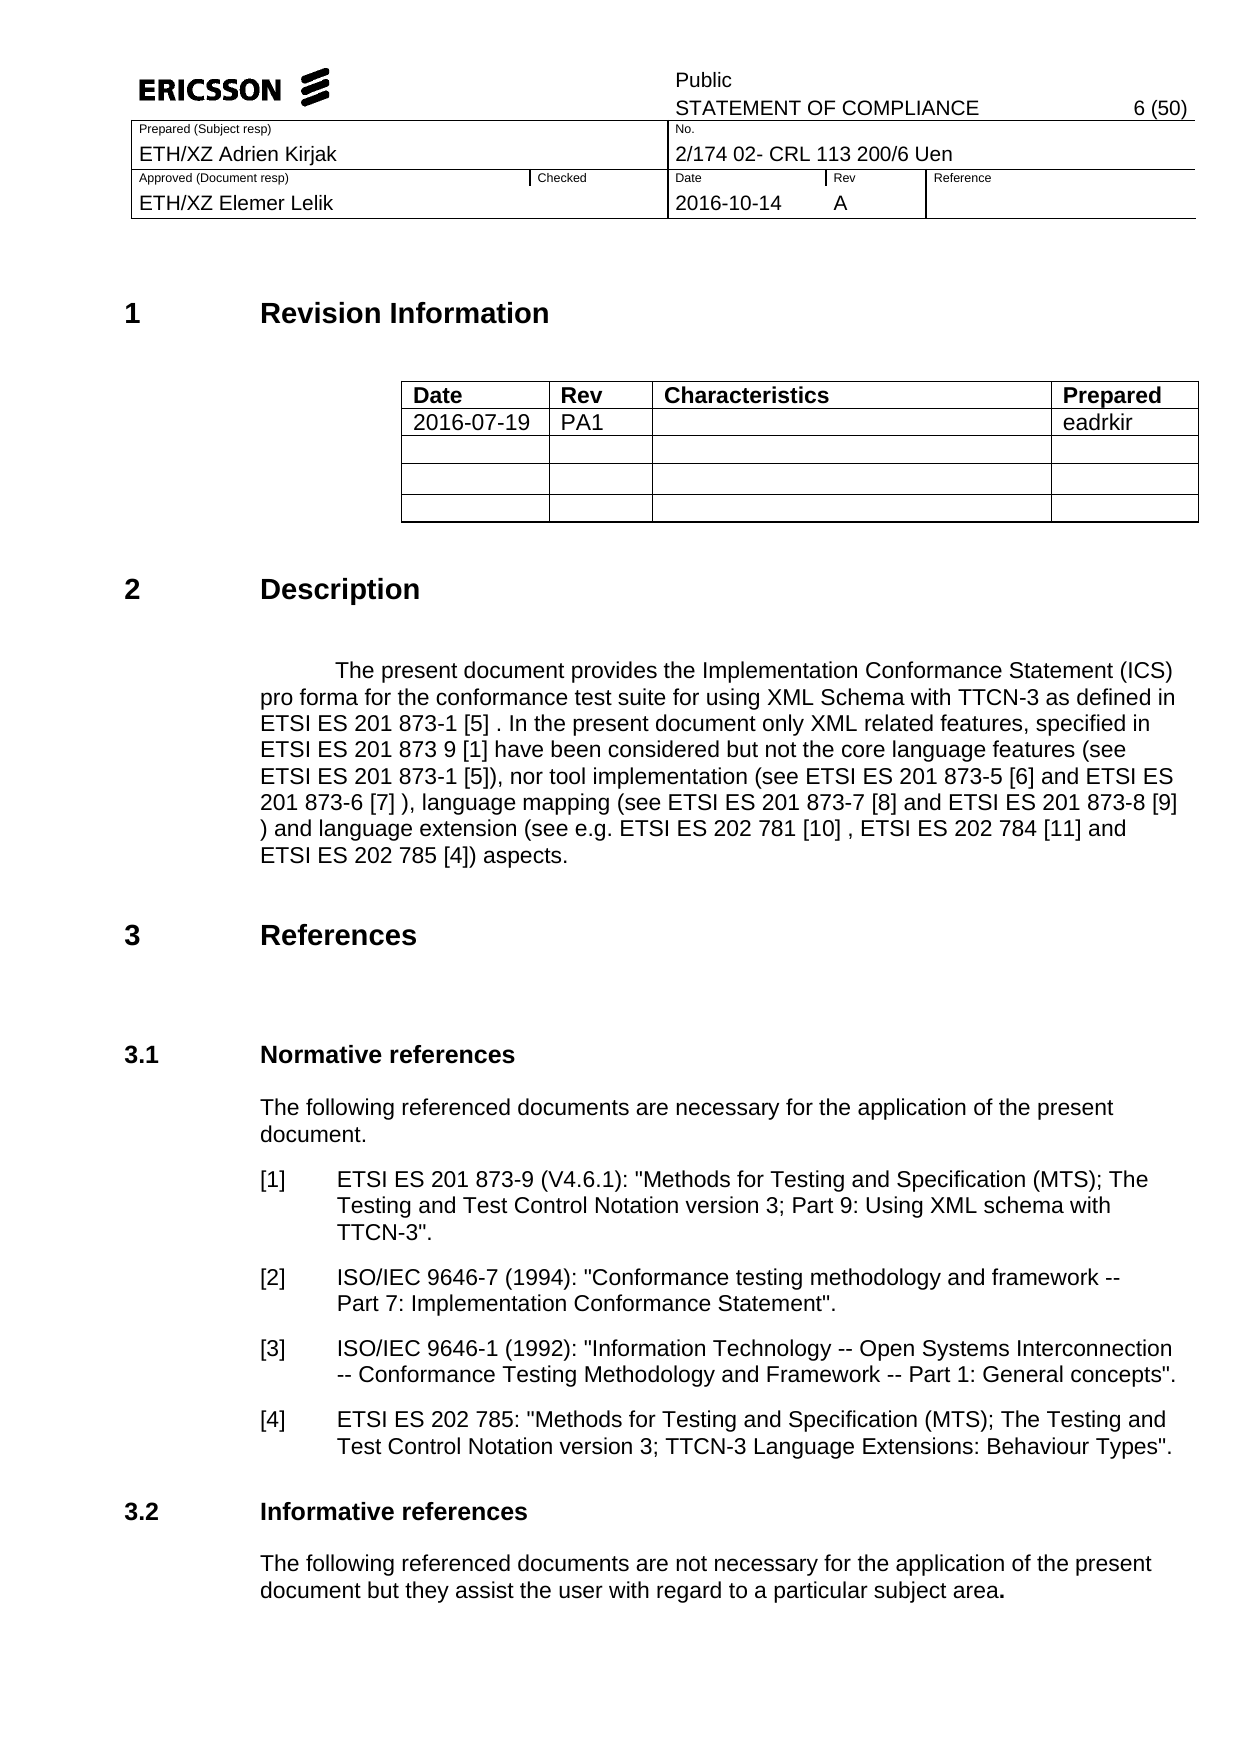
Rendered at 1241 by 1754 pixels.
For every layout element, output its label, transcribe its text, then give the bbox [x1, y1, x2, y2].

table_header Characteristics [653, 382, 1051, 408]
picture [138, 67, 330, 107]
text The present document provides the Implementation Conformance Statement (ICS) pro forma for the conformance test suite for using XML Schema with TTCN-3 as defined in ETSI ES 201 873-1 [5] . In the present document only XML related features, specified in ETSI ES 201 873 9 [1] have been considered but not the core language features (see ETSI ES 201 873-1 [5]), nor tool implementation (see ETSI ES 201 873-5 [6] and ETSI ES 201 873-6 [7] ), language mapping (see ETSI ES 201 873-7 [8] and ETSI ES 201 873-8 [9] ) and language extension (see e.g. ETSI ES 202 781 [10] , ETSI ES 202 784 [11] and ETSI ES 202 785 [4]) aspects. [260, 657, 1181, 868]
list ISO/IEC 9646-7 (1994): "Conformance testing methodology and framework -- Part 7: Implementation Conformance Statement". [260, 1263, 1181, 1316]
text The following referenced documents are necessary for the application of the present document. [260, 1094, 1181, 1147]
table_cell [653, 409, 1051, 435]
subtitle Description [124, 572, 1181, 606]
table_header Date [402, 382, 549, 408]
table_cell eadrkir [1052, 409, 1198, 435]
table_header Rev [550, 382, 652, 408]
table_cell [1052, 464, 1198, 494]
table_cell [653, 464, 1051, 494]
subtitle Informative references [124, 1497, 1181, 1525]
table_cell [550, 495, 652, 521]
table_cell [653, 436, 1051, 463]
table_cell [402, 495, 549, 521]
table_cell 2016-07-19 [402, 409, 549, 435]
subtitle Normative references [124, 1041, 1181, 1069]
table_header Prepared [1052, 382, 1198, 408]
list ETSI ES 202 785: "Methods for Testing and Specification (MTS); The Testing and Test Control Notation version 3; TTCN-3 Language Extensions: Behaviour Types". [260, 1406, 1181, 1459]
table_cell [653, 495, 1051, 521]
list ETSI ES 201 873-9 (V4.6.1): "Methods for Testing and Specification (MTS); The Testing and Test Control Notation version 3; Part 9: Using XML schema with TTCN-3". [260, 1166, 1181, 1245]
table_cell [402, 464, 549, 494]
list ISO/IEC 9646-1 (1992): "Information Technology -- Open Systems Interconnection -- Conformance Testing Methodology and Framework -- Part 1: General concepts". [260, 1335, 1181, 1388]
text The following referenced documents are not necessary for the application of the present document but they assist the user with regard to a particular subject area. [260, 1550, 1181, 1603]
table_cell PA1 [550, 409, 652, 435]
table_cell [402, 436, 549, 463]
subtitle References [124, 918, 1181, 952]
subtitle Revision Information [124, 296, 1181, 329]
table_cell [1052, 436, 1198, 463]
table_cell [550, 436, 652, 463]
table_cell [550, 464, 652, 494]
table_cell [1052, 495, 1198, 521]
